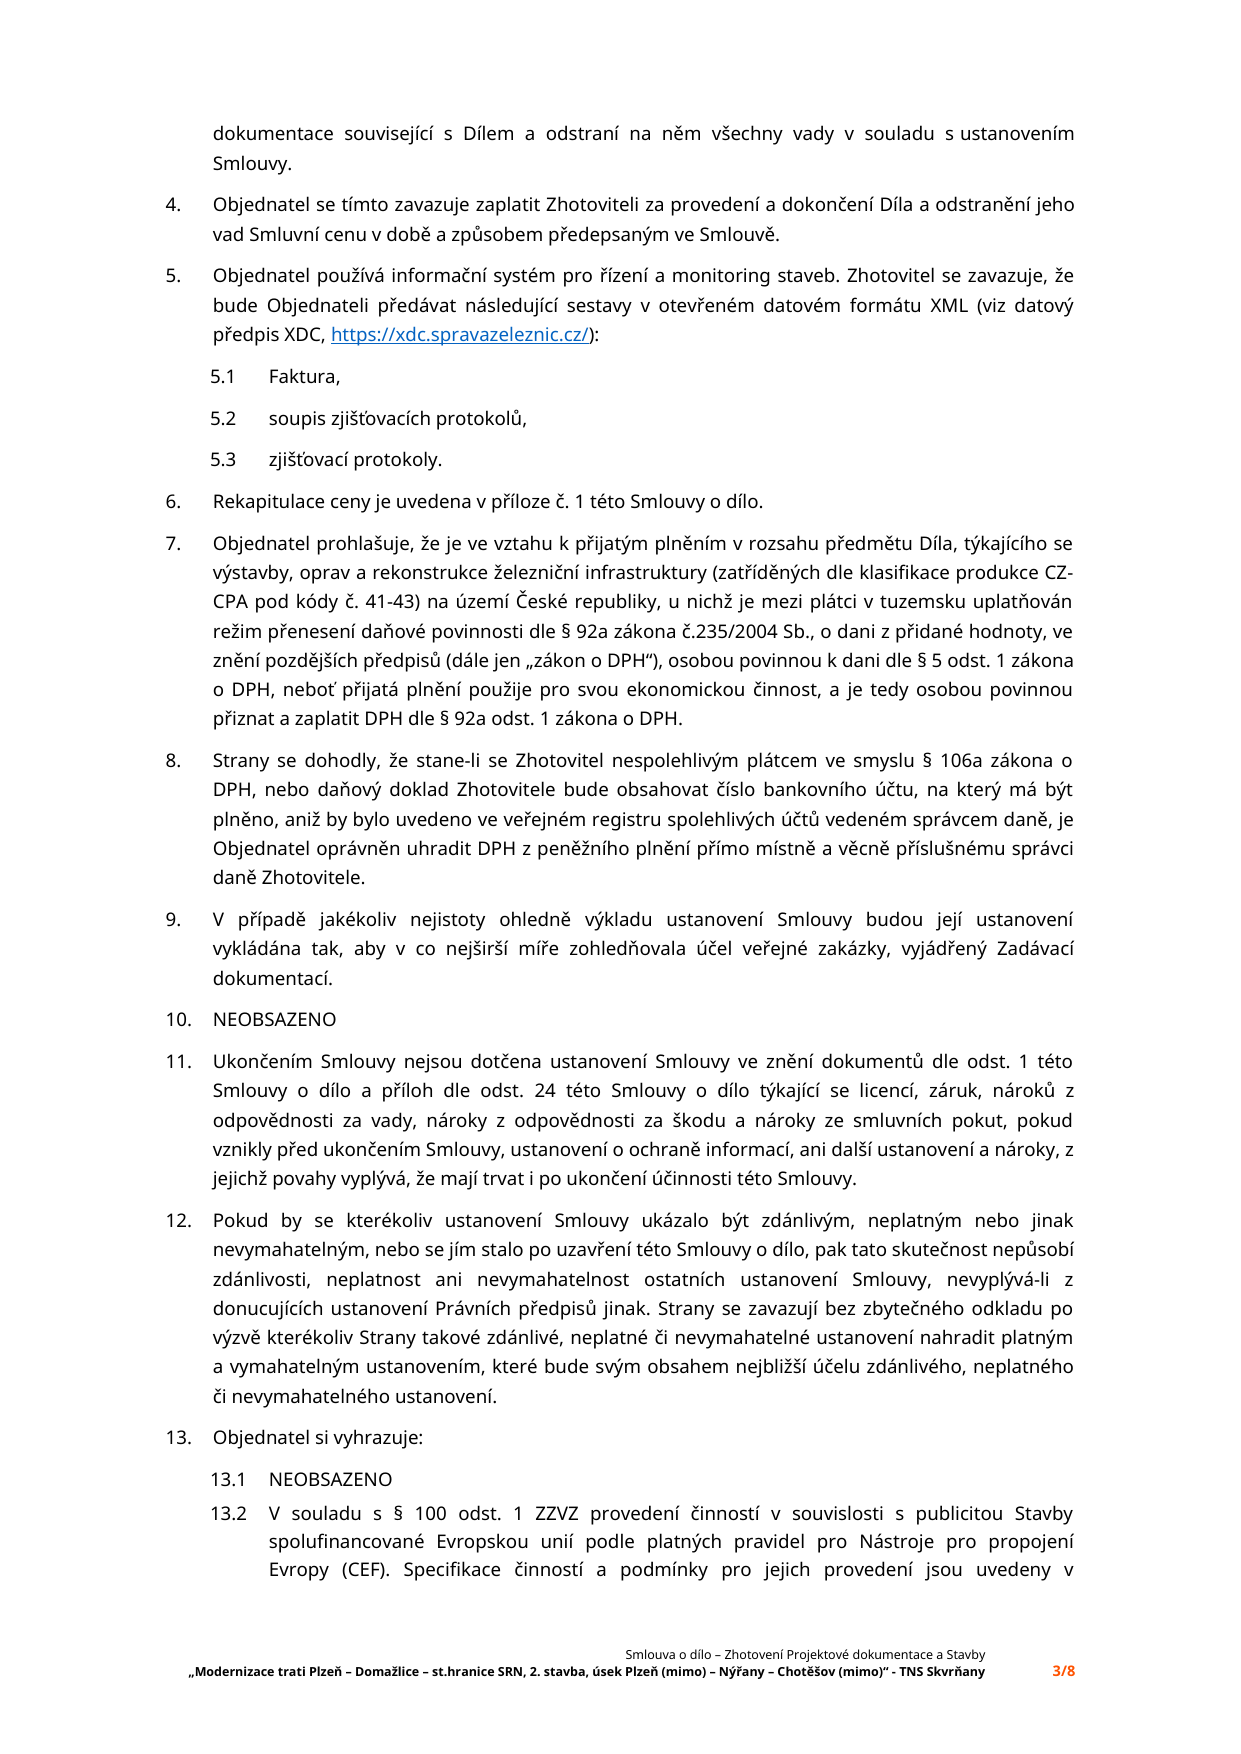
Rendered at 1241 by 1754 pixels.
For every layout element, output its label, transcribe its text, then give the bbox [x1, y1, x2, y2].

text NEOBSAZENO [165, 1007, 1075, 1032]
text Strany se dohodly, že stane-li se Zhotovitel nespolehlivým plátcem ve smyslu § 106a zákona o DPH, nebo daňový doklad Zhotovitele bude obsahovat číslo bankovního účtu, na který má být plněno, aniž by bylo uvedeno ve veřejném registru spolehlivých účtů vedeném správcem daně, je Objednatel oprávněn uhradit DPH z peněžního plnění přímo místně a věcně příslušnému správci daně Zhotovitele. [165, 747, 1075, 890]
text Pokud by se kterékoliv ustanovení Smlouvy ukázalo být zdánlivým, neplatným nebo jinak nevymahatelným, nebo se jím stalo po uzavření této Smlouvy o dílo, pak tato skutečnost nepůsobí zdánlivosti, neplatnost ani nevymahatelnost ostatních ustanovení Smlouvy, nevyplývá-li z donucujících ustanovení Právních předpisů jinak. Strany se zavazují bez zbytečného odkladu po výzvě kterékoliv Strany takové zdánlivé, neplatné či nevymahatelné ustanovení nahradit platným a vymahatelným ustanovením, které bude svým obsahem nejbližší účelu zdánlivého, neplatného či nevymahatelného ustanovení. [165, 1207, 1075, 1408]
text Rekapitulace ceny je uvedena v příloze č. 1 této Smlouvy o dílo. [165, 488, 1075, 514]
list NEOBSAZENO [210, 1466, 1075, 1492]
text Faktura, [210, 363, 1075, 388]
text Objednatel používá informační systém pro řízení a monitoring staveb. Zhotovitel se zavazuje, že bude Objednateli předávat následující sestavy v otevřeném datovém formátu XML (viz datový předpis XDC, https://xdc.spravazeleznic.cz/): [165, 263, 1075, 347]
text soupis zjišťovacích protokolů, [210, 405, 1075, 430]
text zjišťovací protokoly. [210, 447, 1075, 472]
text Objednatel prohlašuje, že je ve vztahu k přijatým plněním v rozsahu předmětu Díla, týkajícího se výstavby, oprav a rekonstrukce železniční infrastruktury (zatříděných dle klasifikace produkce CZ-CPA pod kódy č. 41-43) na území České republiky, u nichž je mezi plátci v tuzemsku uplatňován režim přenesení daňové povinnosti dle § 92a zákona č.235/2004 Sb., o dani z přidané hodnoty, ve znění pozdějších předpisů (dále jen „zákon o DPH“), osobou povinnou k dani dle § 5 odst. 1 zákona o DPH, neboť přijatá plnění použije pro svou ekonomickou činnost, a je tedy osobou povinnou přiznat a zaplatit DPH dle § 92a odst. 1 zákona o DPH. [165, 530, 1075, 731]
text Objednatel se tímto zavazuje zaplatit Zhotoviteli za provedení a dokončení Díla a odstranění jeho vad Smluvní cenu v době a způsobem předepsaným ve Smlouvě. [165, 192, 1075, 246]
text Ukončením Smlouvy nejsou dotčena ustanovení Smlouvy ve znění dokumentů dle odst. 1 této Smlouvy o dílo a příloh dle odst. 24 této Smlouvy o dílo týkající se licencí, záruk, nároků z odpovědnosti za vady, nároky z odpovědnosti za škodu a nároky ze smluvních pokut, pokud vznikly před ukončením Smlouvy, ustanovení o ochraně informací, ani další ustanovení a nároky, z jejichž povahy vyplývá, že mají trvat i po ukončení účinnosti této Smlouvy. [165, 1048, 1075, 1191]
text Objednatel si vyhrazuje: [165, 1425, 1075, 1450]
text V případě jakékoliv nejistoty ohledně výkladu ustanovení Smlouvy budou její ustanovení vykládána tak, aby v co nejširší míře zohledňovala účel veřejné zakázky, vyjádřený Zadávací dokumentací. [165, 906, 1075, 990]
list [210, 1501, 1075, 1582]
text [165, 121, 1075, 175]
